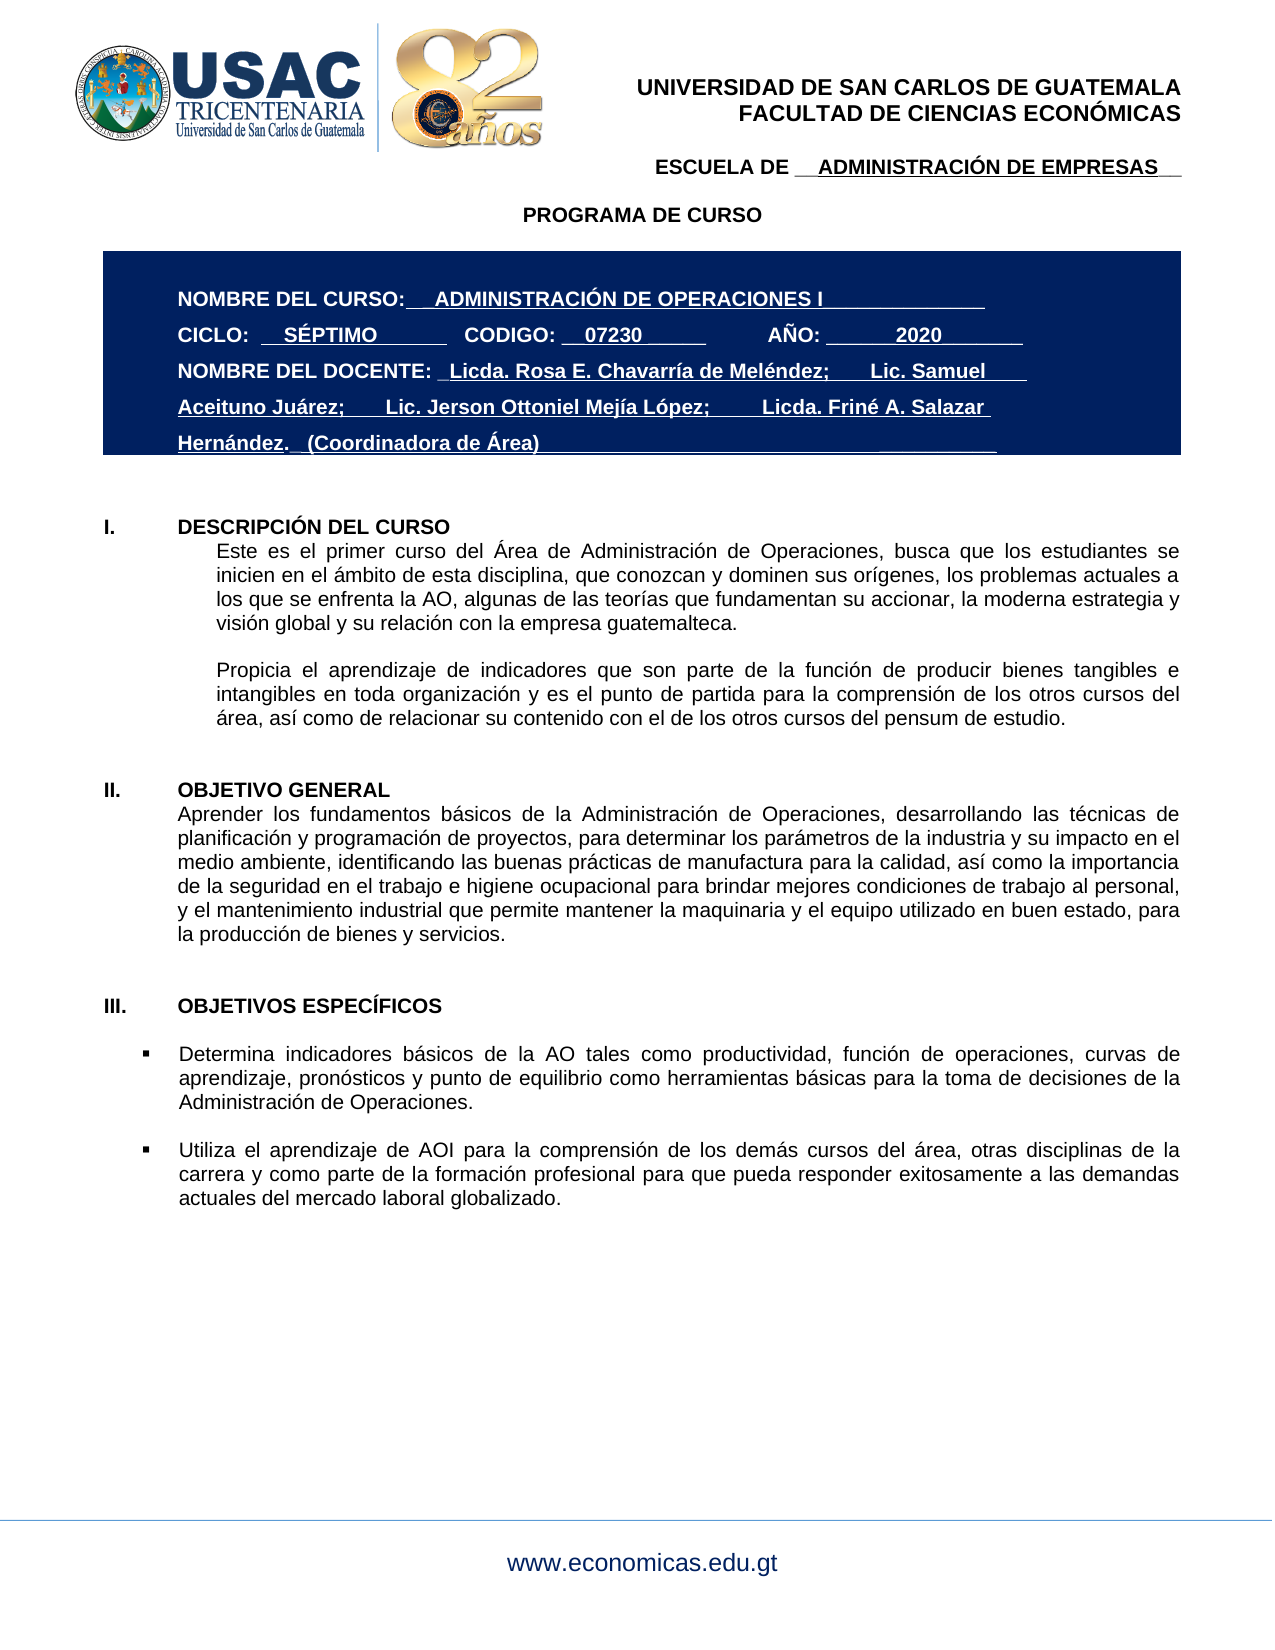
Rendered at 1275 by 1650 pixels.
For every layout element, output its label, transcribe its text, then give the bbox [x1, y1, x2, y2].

text NOMBRE DEL CURSO: _ADMINISTRACIÓN DE OPERACIONES I______________ [103, 287, 1181, 311]
list OBJETIVO GENERAL [103, 778, 1181, 802]
text NOMBRE DEL DOCENTE: _Licda. Rosa E. Chavarría de Meléndez; Lic. Samuel [103, 359, 1181, 383]
picture [386, 24, 546, 152]
text Aceituno Juárez; Lic. Jerson Ottoniel Mejía López; Licda. Friné A. Salazar [103, 395, 1181, 419]
list DESCRIPCIÓN DEL CURSO [103, 514, 1181, 538]
text CICLO: SÉPTIMO CODIGO: __07230 _____ AÑO: ______2020_______ [103, 323, 1181, 347]
text PROGRAMA DE CURSO [103, 203, 1181, 227]
list Determina indicadores básicos de la AO tales como productividad, función de operaciones, curvas de aprendizaje, pronósticos y punto de equilibrio como herramientas básicas para la toma de decisiones de la Administración de Operaciones. [141, 1042, 1181, 1114]
list Este es el primer curso del Área de Administración de Operaciones, busca que los estudiantes se inicien en el ámbito de esta disciplina, que conozcan y dominen sus orígenes, los problemas actuales a los que se enfrenta la AO, algunas de las teorías que fundamentan su accionar, la moderna estrategia y visión global y su relación con la empresa guatemalteca. [216, 538, 1181, 634]
list OBJETIVOS ESPECÍFICOS [103, 994, 1181, 1018]
text Hernández._ (Coordinadora de Área) __________ [103, 431, 1181, 455]
picture [75, 37, 374, 152]
list Utiliza el aprendizaje de AOI para la comprensión de los demás cursos del área, otras disciplinas de la carrera y como parte de la formación profesional para que pueda responder exitosamente a las demandas actuales del mercado laboral globalizado. [141, 1138, 1181, 1209]
text ESCUELA DE __ADMINISTRACIÓN DE EMPRESAS__ [103, 155, 1181, 179]
list Propicia el aprendizaje de indicadores que son parte de la función de producir bienes tangibles e intangibles en toda organización y es el punto de partida para la comprensión de los otros cursos del área, así como de relacionar su contenido con el de los otros cursos del pensum de estudio. [216, 658, 1181, 730]
text Aprender los fundamentos básicos de la Administración de Operaciones, desarrollando las técnicas de planificación y programación de proyectos, para determinar los parámetros de la industria y su impacto en el medio ambiente, identificando las buenas prácticas de manufactura para la calidad, así como la importancia de la seguridad en el trabajo e higiene ocupacional para brindar mejores condiciones de trabajo al personal, y el mantenimiento industrial que permite mantener la maquinaria y el equipo utilizado en buen estado, para la producción de bienes y servicios. [177, 802, 1181, 946]
